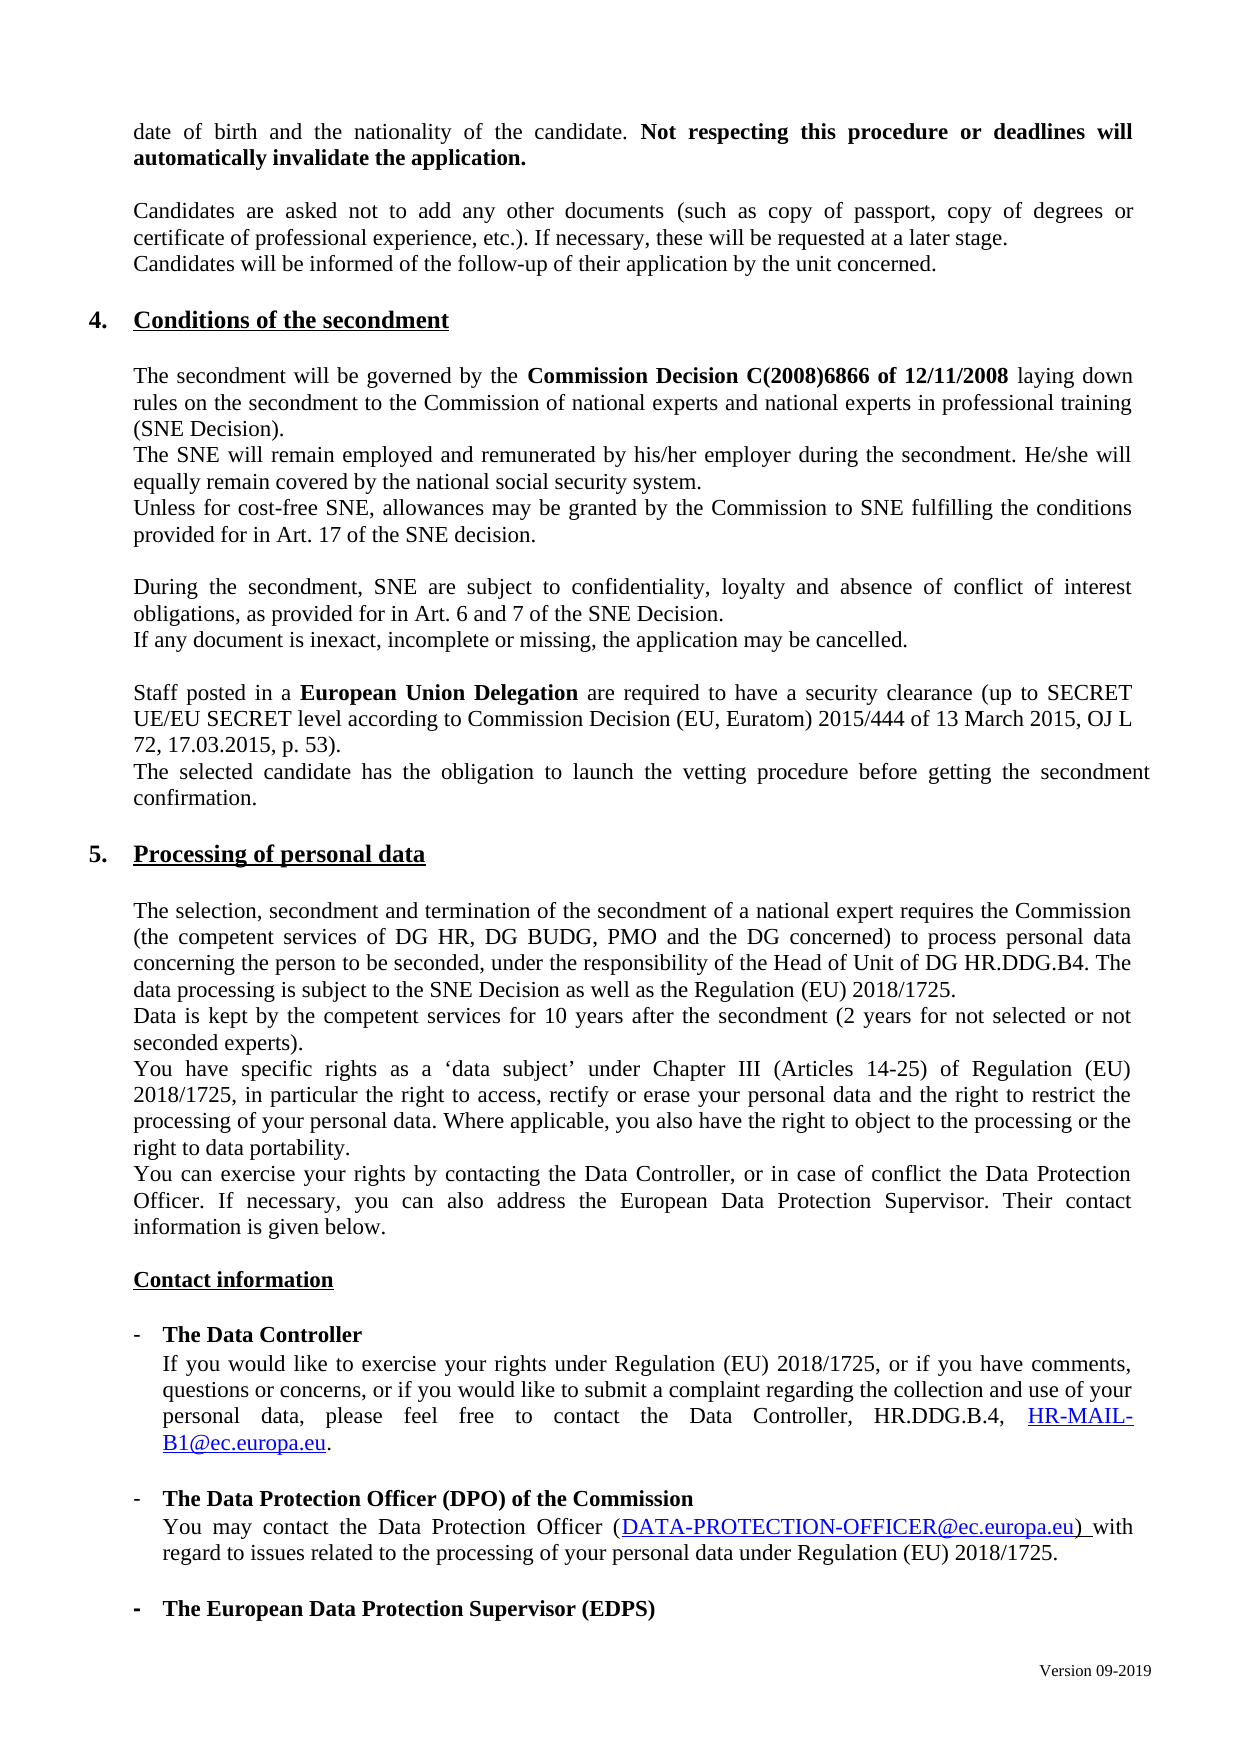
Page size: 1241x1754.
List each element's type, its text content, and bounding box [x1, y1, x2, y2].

text If any document is inexact, incomplete or missing, the application may be cancelled. [133, 626, 1133, 652]
text You have specific rights as a ‘data subject’ under Chapter III (Articles 14-25) of Regulation (EU) 2018/1725, in particular the right to access, rectify or erase your personal data and the right to restrict the processing of your personal data. Where applicable, you also have the right to object to the processing or the right to data portability. [133, 1055, 1133, 1160]
text If you would like to exercise your rights under Regulation (EU) 2018/1725, or if you have comments, questions or concerns, or if you would like to submit a complaint regarding the collection and use of your personal data, please feel free to contact the Data Controller, HR.DDG.B.4, HR-MAIL-B1@ec.europa.eu. [162, 1350, 1133, 1455]
text During the secondment, SNE are subject to confidentiality, loyalty and absence of conflict of interest obligations, as provided for in Art. 6 and 7 of the SNE Decision. [133, 573, 1133, 626]
text You may contact the Data Protection Officer (DATA-PROTECTION-OFFICER@ec.europa.eu) with regard to issues related to the processing of your personal data under Regulation (EU) 2018/1725. [162, 1513, 1133, 1565]
text The SNE will remain employed and remunerated by his/her employer during the secondment. He/she will equally remain covered by the national social security system. [133, 442, 1133, 494]
text Candidates will be informed of the follow-up of their application by the unit concerned. [133, 250, 1152, 276]
text The selection, secondment and termination of the secondment of a national expert requires the Commission (the competent services of DG HR, DG BUDG, PMO and the DG concerned) to process personal data concerning the person to be seconded, under the responsibility of the Head of Unit of DG HR.DDG.B4. The data processing is subject to the SNE Decision as well as the Regulation (EU) 2018/1725. [133, 897, 1133, 1002]
text Staff posted in a European Union Delegation are required to have a security clearance (up to SECRET UE/EU SECRET level according to Commission Decision (EU, Euratom) 2015/444 of 13 March 2015, OJ L 72, 17.03.2015, p. 53). [133, 679, 1133, 758]
text Candidates are asked not to add any other documents (such as copy of passport, copy of degrees or certificate of professional experience, etc.). If necessary, these will be requested at a later stage. [133, 197, 1135, 250]
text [133, 118, 1133, 171]
text You can exercise your rights by contacting the Data Controller, or in case of conflict the Data Protection Officer. If necessary, you can also address the European Data Protection Supervisor. Their contact information is given below. [133, 1160, 1133, 1239]
text 5. Processing of personal data [89, 839, 1152, 868]
text 4. Conditions of the secondment [89, 305, 1152, 334]
text Contact information [133, 1266, 1133, 1292]
text The secondment will be governed by the Commission Decision C(2008)6866 of 12/11/2008 laying down rules on the secondment to the Commission of national experts and national experts in professional training (SNE Decision). [133, 362, 1133, 442]
text The selected candidate has the obligation to launch the vetting procedure before getting the secondment confirmation. [133, 758, 1152, 811]
list The Data Controller [133, 1318, 1133, 1350]
text Unless for cost-free SNE, allowances may be granted by the Commission to SNE fulfilling the conditions provided for in Art. 17 of the SNE decision. [133, 494, 1133, 547]
list The European Data Protection Supervisor (EDPS) [133, 1592, 1133, 1623]
list The Data Protection Officer (DPO) of the Commission [133, 1481, 1133, 1513]
text Data is kept by the competent services for 10 years after the secondment (2 years for not selected or not seconded experts). [133, 1002, 1133, 1055]
